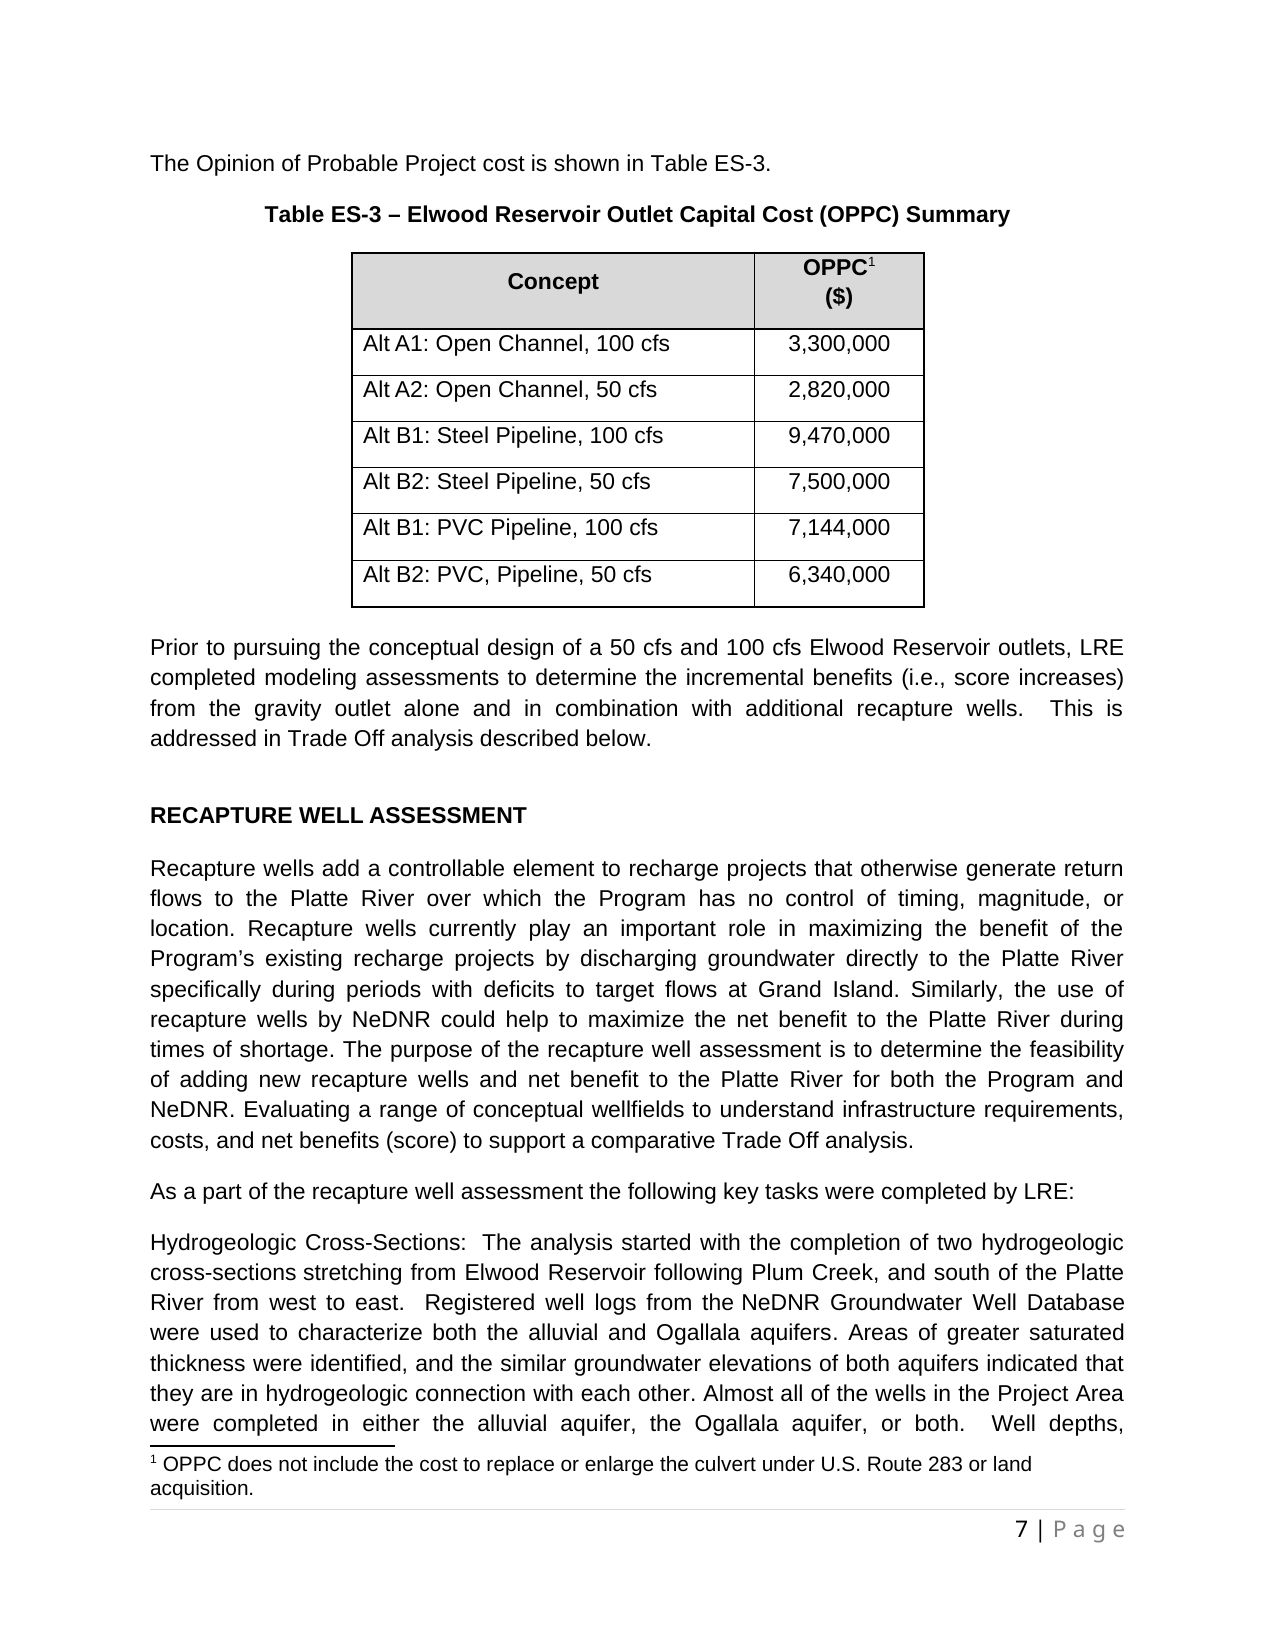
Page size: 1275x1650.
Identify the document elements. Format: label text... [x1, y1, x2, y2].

table_cell 2,820,000 [755, 376, 923, 421]
table_cell 9,470,000 [755, 422, 923, 467]
text The Opinion of Probable Project cost is shown in Table ES-3. [150, 150, 1125, 176]
table_header Concept [353, 254, 754, 328]
table_cell 6,340,000 [755, 561, 923, 606]
text Recapture wells add a controllable element to recharge projects that otherwise generate return flows to the Platte River over which the Program has no control of timing, magnitude, or location. Recapture wells currently play an important role in maximizing the benefit of the Program’s existing recharge projects by discharging groundwater directly to the Platte River specifically during periods with deficits to target flows at Grand Island. Similarly, the use of recapture wells by NeDNR could help to maximize the net benefit to the Platte River during times of shortage. The purpose of the recapture well assessment is to determine the feasibility of adding new recapture wells and net benefit to the Platte River for both the Program and NeDNR. Evaluating a range of conceptual wellfields to understand infrastructure requirements, costs, and net benefits (score) to support a comparative Trade Off analysis. [150, 855, 1125, 1153]
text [150, 1229, 1125, 1436]
table_cell 7,144,000 [755, 514, 923, 559]
text Prior to pursuing the conceptual design of a 50 cfs and 100 cfs Elwood Reservoir outlets, LRE completed modeling assessments to determine the incremental benefits (i.e., score increases) from the gravity outlet alone and in combination with additional recapture wells. This is addressed in Trade Off analysis described below. [150, 634, 1125, 751]
table_cell Alt B1: PVC Pipeline, 100 cfs [353, 514, 754, 559]
table_cell Alt B2: Steel Pipeline, 50 cfs [353, 468, 754, 513]
text Table ES-3 – Elwood Reservoir Outlet Capital Cost (OPPC) Summary [150, 201, 1125, 227]
table_cell 7,500,000 [755, 468, 923, 513]
table_cell Alt A2: Open Channel, 50 cfs [353, 376, 754, 421]
text RECAPTURE WELL ASSESSMENT [150, 802, 1125, 828]
table_cell Alt B2: PVC, Pipeline, 50 cfs [353, 561, 754, 606]
table_cell Alt B1: Steel Pipeline, 100 cfs [353, 422, 754, 467]
table_cell Alt A1: Open Channel, 100 cfs [353, 330, 754, 375]
table_header OPPC ($) [755, 254, 923, 328]
text As a part of the recapture well assessment the following key tasks were completed by LRE: [150, 1178, 1125, 1204]
table_cell 3,300,000 [755, 330, 923, 375]
